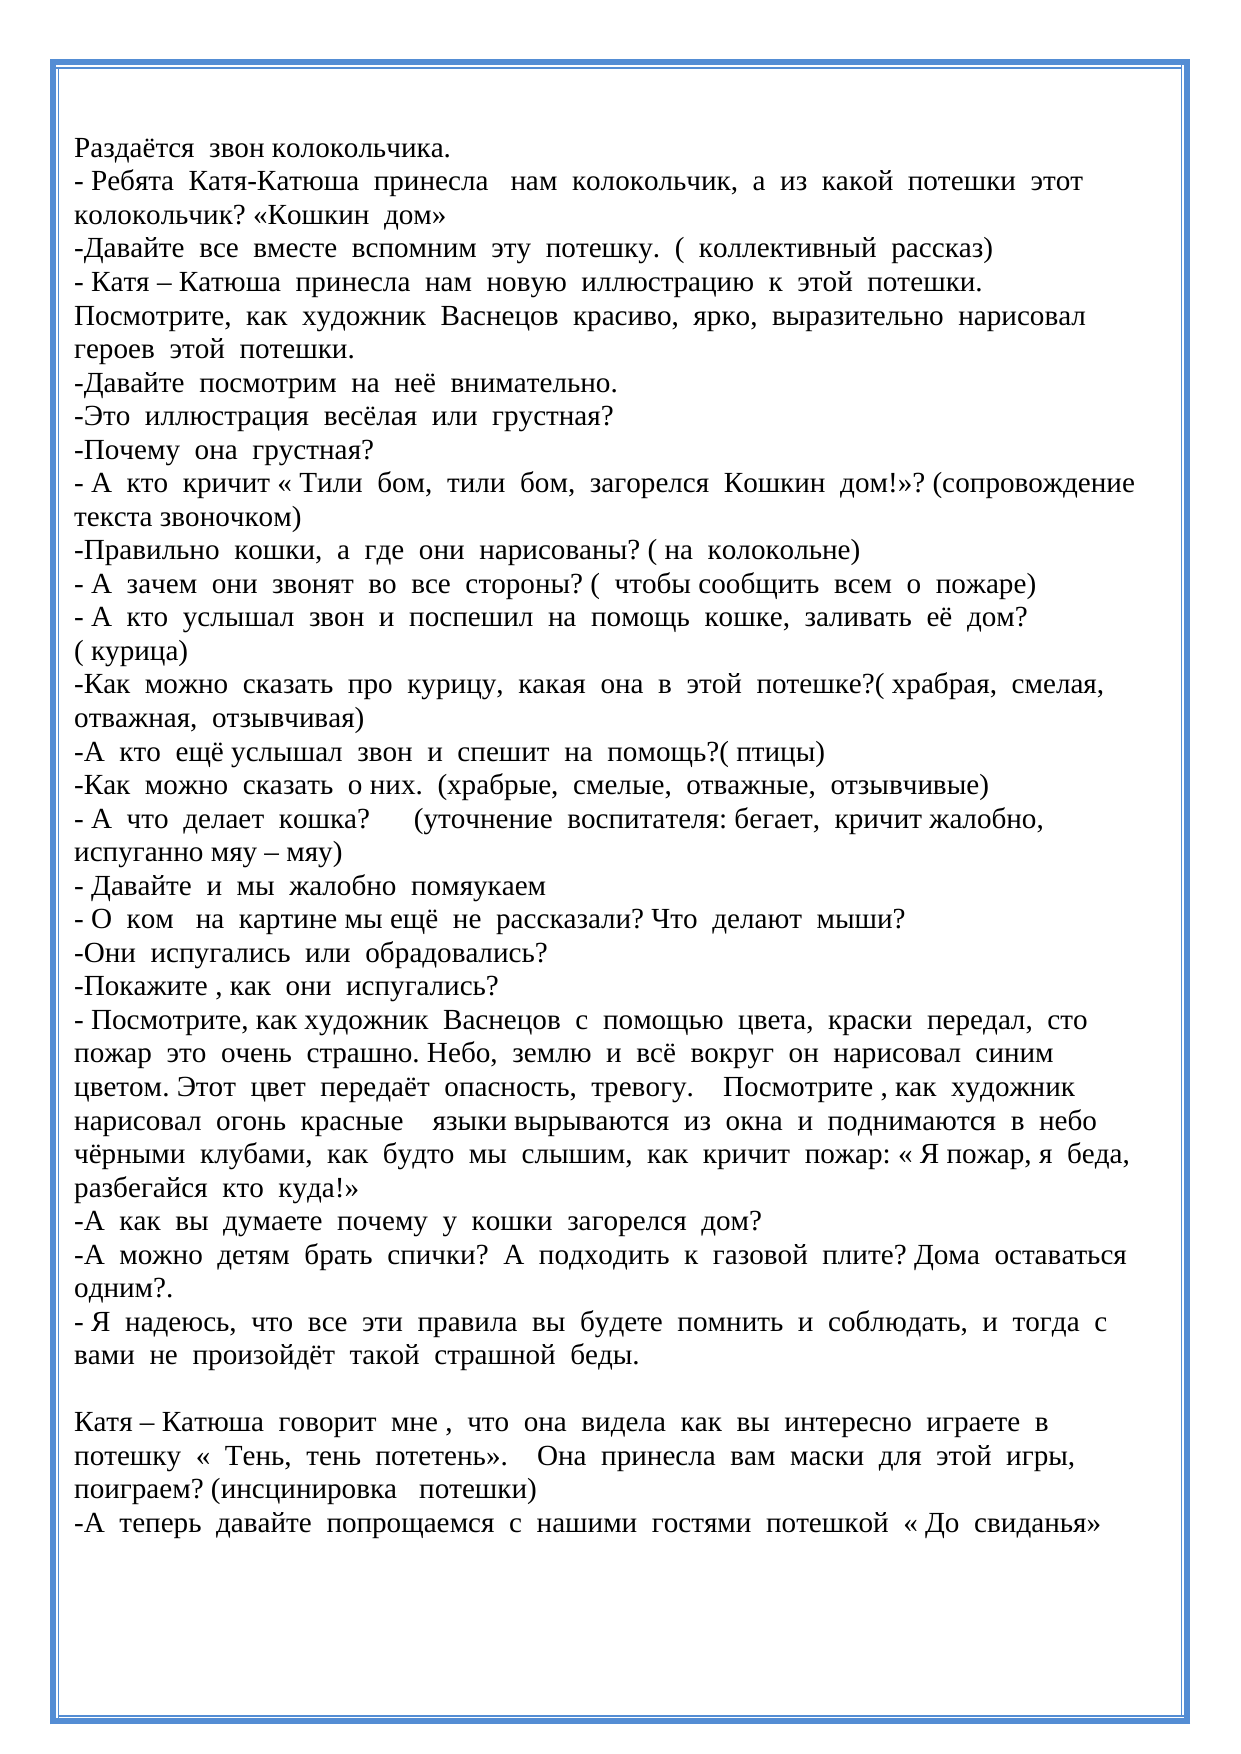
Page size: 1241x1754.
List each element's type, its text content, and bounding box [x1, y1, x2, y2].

text - А что делает кошка? (уточнение воспитателя: бегает, кричит жалобно, испуганно мяу – мяу) [74, 801, 1137, 868]
text - А кто услышал звон и поспешил на помощь кошке, заливать её дом? ( курица) [74, 599, 1137, 667]
text Раздаётся звон колокольчика. [74, 130, 1137, 163]
text -Правильно кошки, а где они нарисованы? ( на колокольне) [74, 532, 1137, 566]
text Катя – Катюша говорит мне , что она видела как вы интересно играете в потешку « Тень, тень потетень». Она принесла вам маски для этой игры, поиграем? (инсцинировка потешки) [74, 1404, 1137, 1505]
text -Почему она грустная? [74, 432, 1137, 465]
text -Давайте все вместе вспомним эту потешку. ( коллективный рассказ) [74, 231, 1137, 264]
text - Ребята Катя-Катюша принесла нам колокольчик, а из какой потешки этот колокольчик? «Кошкин дом» [74, 163, 1137, 231]
text -Как можно сказать про курицу, какая она в этой потешке?( храбрая, смелая, отважная, отзывчивая) [74, 667, 1137, 734]
text -А можно детям брать спички? А подходить к газовой плите? Дома оставаться одним?. [74, 1237, 1137, 1304]
text -Давайте посмотрим на неё внимательно. [74, 365, 1137, 398]
text - О ком на картине мы ещё не рассказали? Что делают мыши? [74, 901, 1137, 935]
text -Как можно сказать о них. (храбрые, смелые, отважные, отзывчивые) [74, 767, 1137, 801]
text -А как вы думаете почему у кошки загорелся дом? [74, 1203, 1137, 1237]
text - Катя – Катюша принесла нам новую иллюстрацию к этой потешки. Посмотрите, как художник Васнецов красиво, ярко, выразительно нарисовал героев этой потешки. [74, 264, 1137, 365]
text -Это иллюстрация весёлая или грустная? [74, 398, 1137, 432]
text - А зачем они звонят во все стороны? ( чтобы сообщить всем о пожаре) [74, 566, 1137, 599]
text - А кто кричит « Тили бом, тили бом, загорелся Кошкин дом!»? (сопровождение текста звоночком) [74, 465, 1137, 532]
text - Я надеюсь, что все эти правила вы будете помнить и соблюдать, и тогда с вами не произойдёт такой страшной беды. [74, 1304, 1137, 1371]
text -А кто ещё услышал звон и спешит на помощь?( птицы) [74, 734, 1137, 767]
text -А теперь давайте попрощаемся с нашими гостями потешкой « До свиданья» [74, 1505, 1137, 1539]
text -Покажите , как они испугались? [74, 968, 1137, 1002]
text - Давайте и мы жалобно помяукаем [74, 868, 1137, 901]
text -Они испугались или обрадовались? [74, 935, 1137, 968]
text - Посмотрите, как художник Васнецов с помощью цвета, краски передал, сто пожар это очень страшно. Небо, землю и всё вокруг он нарисовал синим цветом. Этот цвет передаёт опасность, тревогу. Посмотрите , как художник нарисовал огонь красные языки вырываются из окна и поднимаются в небо чёрными клубами, как будто мы слышим, как кричит пожар: « Я пожар, я беда, разбегайся кто куда!» [74, 1002, 1137, 1203]
